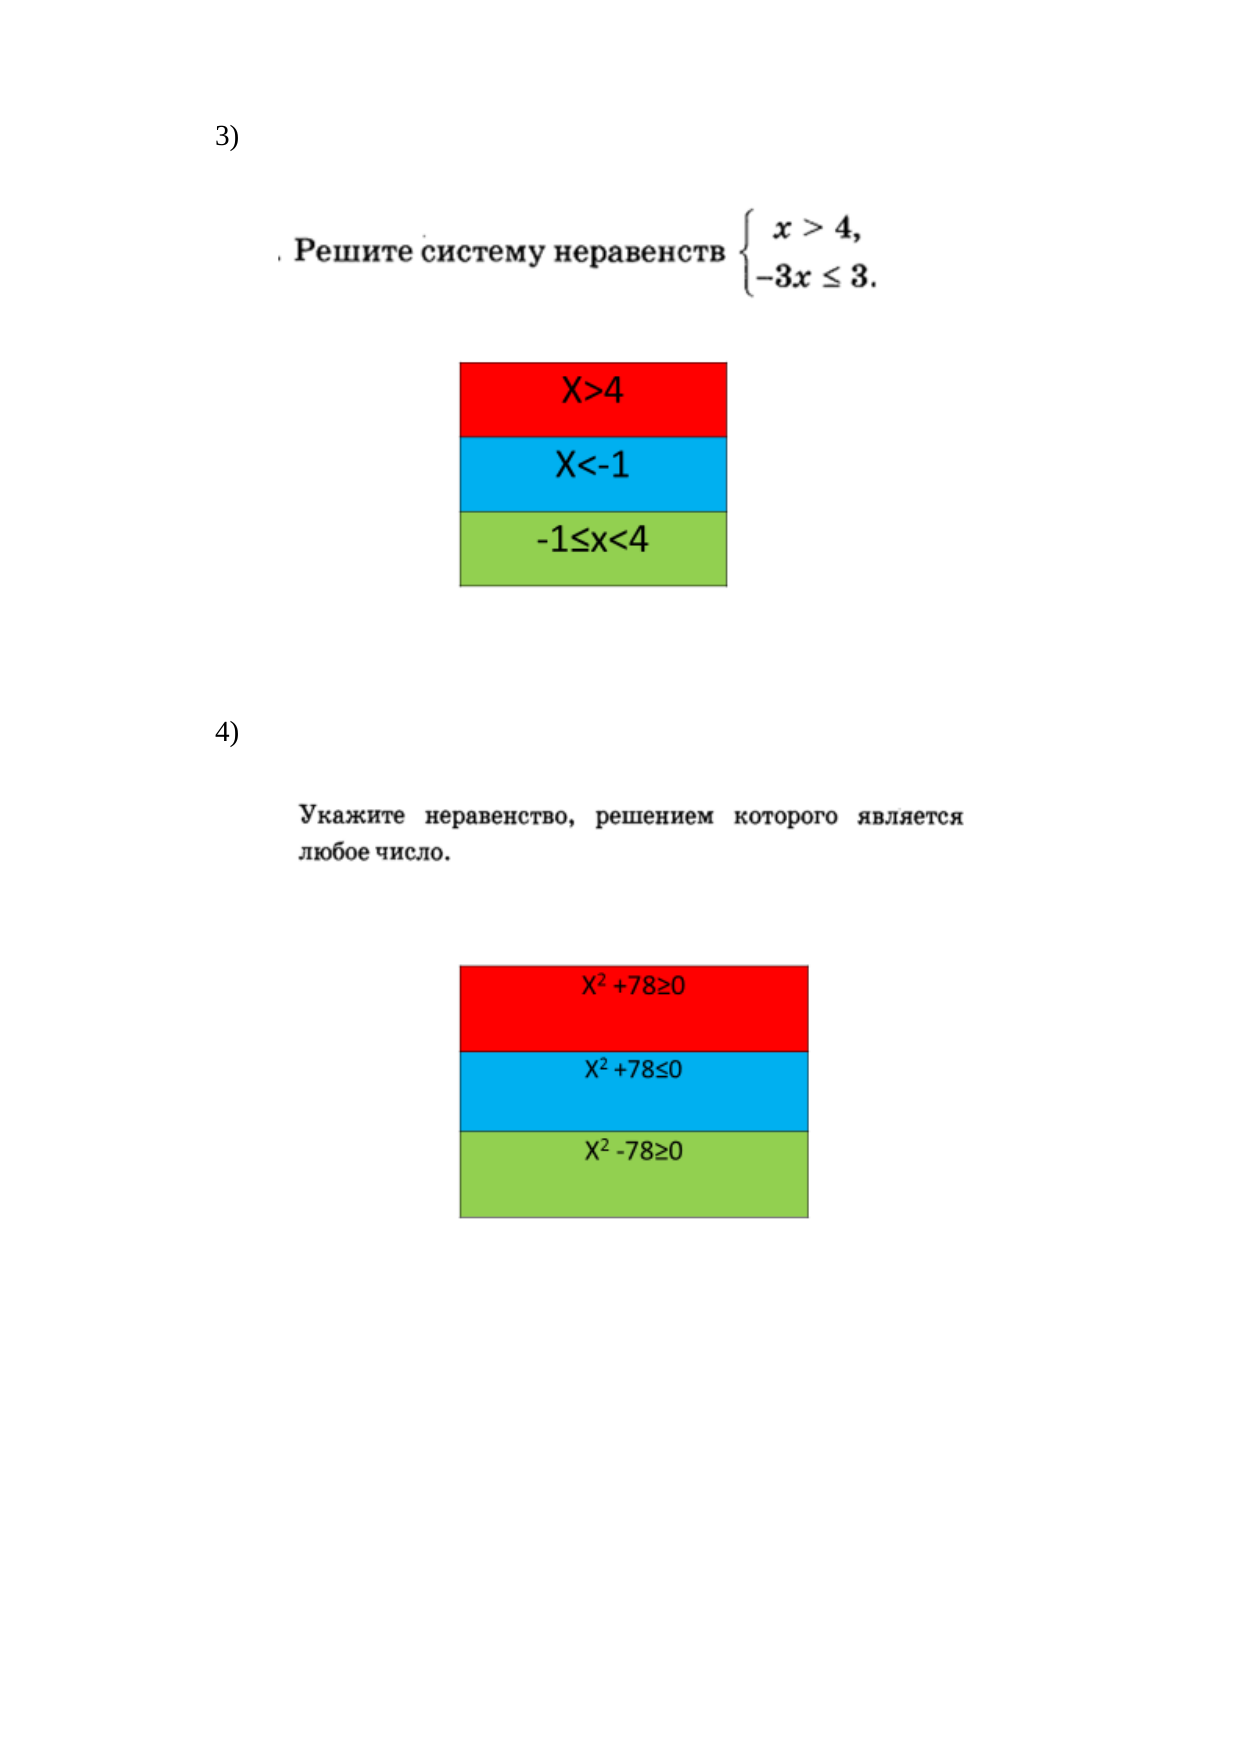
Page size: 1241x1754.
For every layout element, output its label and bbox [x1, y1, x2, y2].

picture [252, 747, 1003, 1311]
picture [252, 151, 1003, 715]
